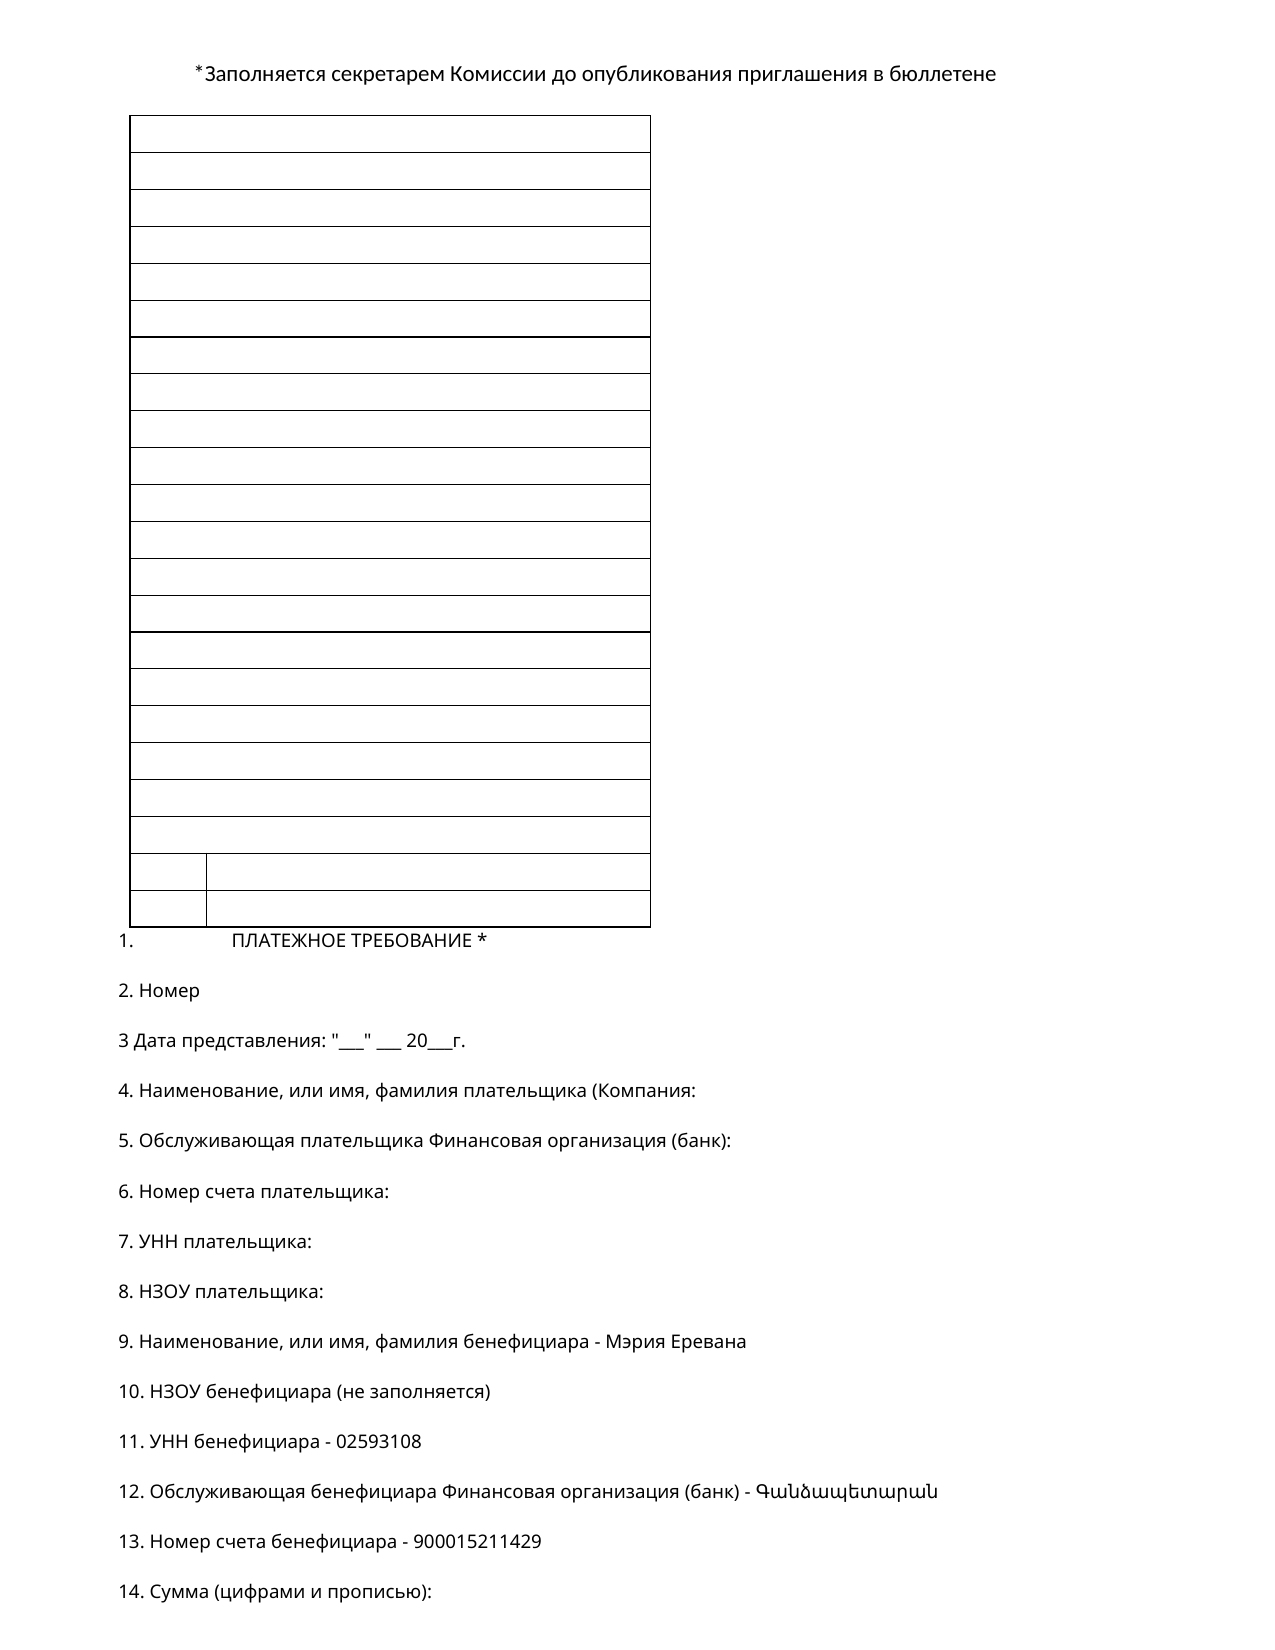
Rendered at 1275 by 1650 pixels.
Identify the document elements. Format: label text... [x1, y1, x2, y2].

text *Заполняется секретарем Комиссии до опубликования приглашения в бюллетене [118, 59, 1211, 87]
